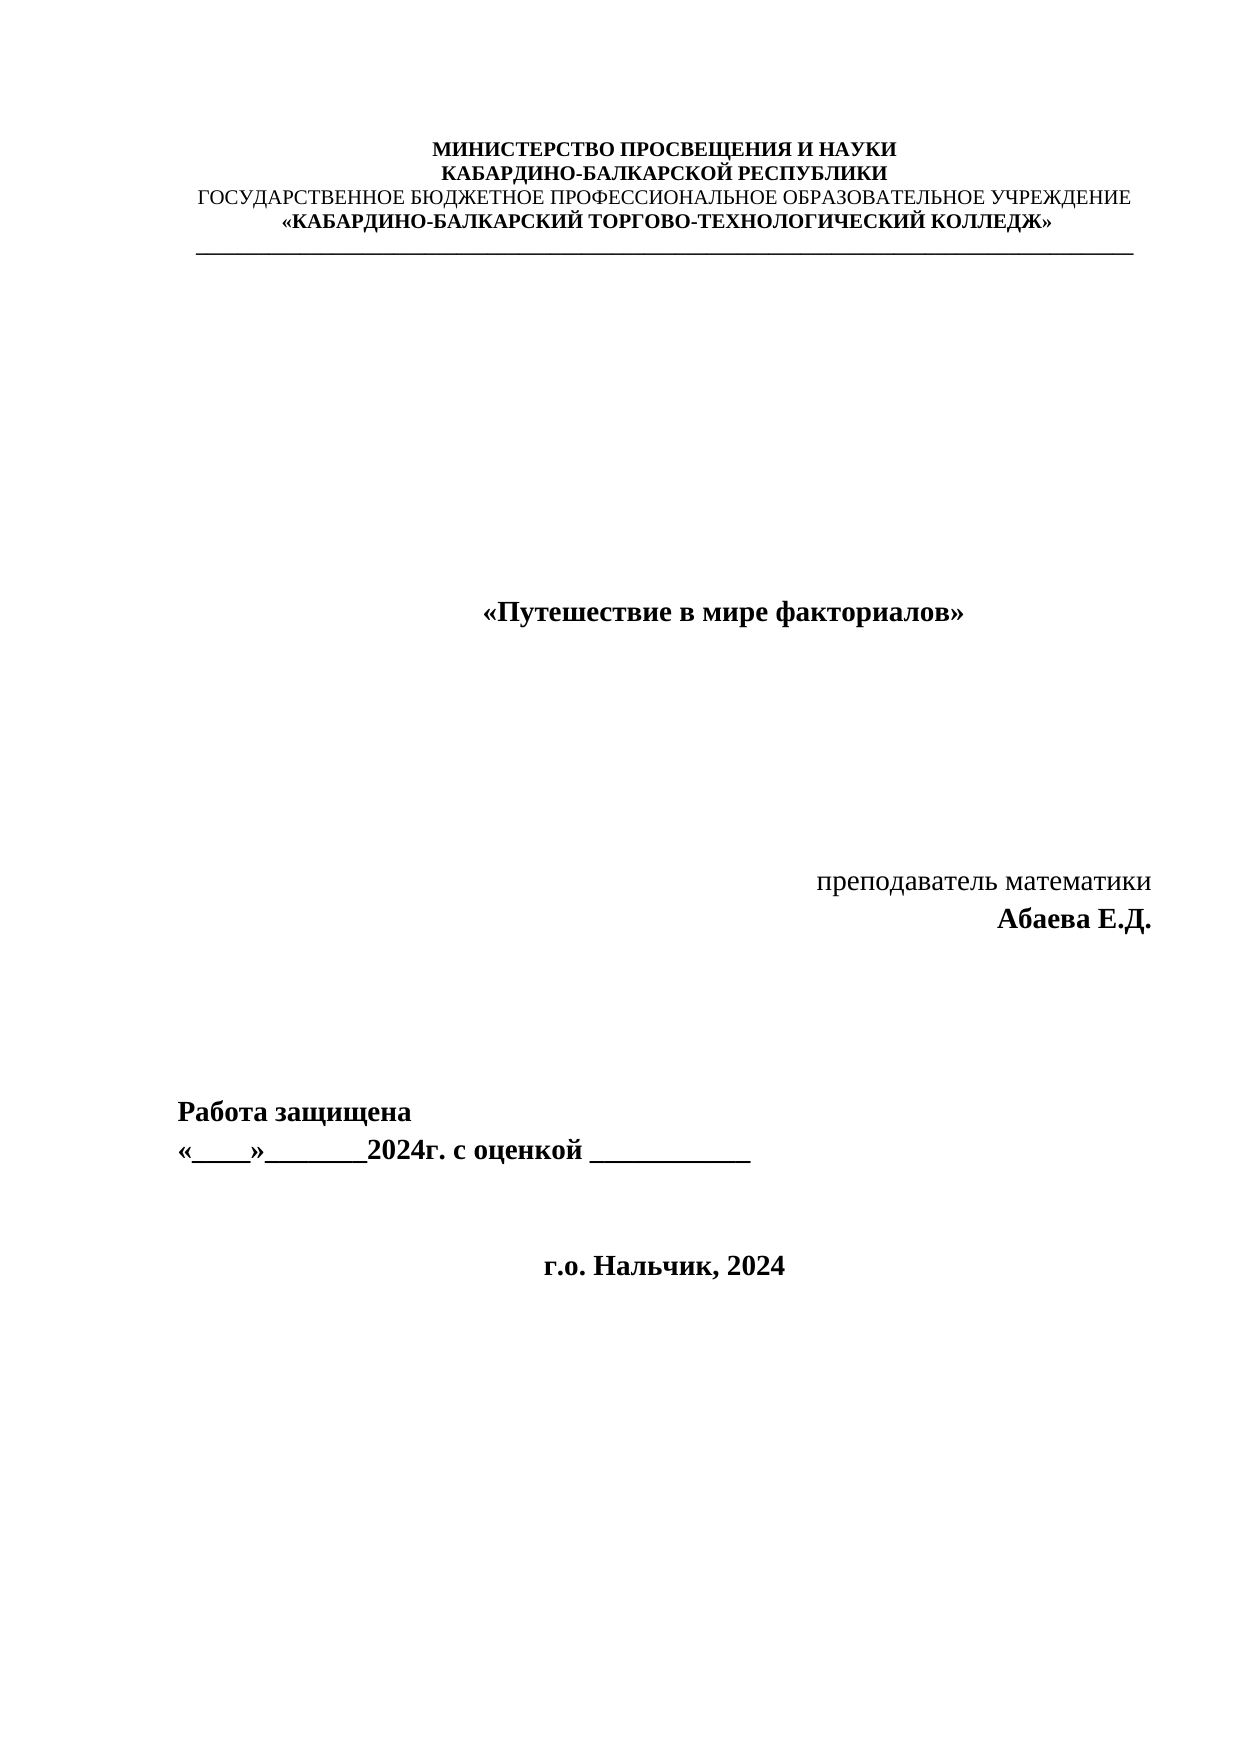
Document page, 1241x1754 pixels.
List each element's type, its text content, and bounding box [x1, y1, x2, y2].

text Государственное БЮДЖЕТНОЕ профессиональное ОБРАЗОВАТЕЛЬНОЕ УЧРЕЖДЕНИЕ [177, 185, 1152, 209]
text преподаватель математики [177, 863, 1152, 896]
text «Путешествие в мире факториалов» [281, 594, 1152, 628]
text «Кабардино-балкарский торгово-технологический колледж» [177, 209, 1152, 233]
text кабардино-балкарской республики [177, 161, 1152, 185]
text г.о. Нальчик, 2024 [177, 1248, 1152, 1282]
text __________________________________________________________________________________________ [177, 233, 1152, 257]
text «____»_______2024г. с оценкой ___________ [177, 1132, 1152, 1166]
text Министерство ПРОСВЕЩЕНИЯ и НАУКИ [177, 137, 1152, 161]
text Абаева Е.Д. [177, 901, 1152, 935]
text Работа защищена [177, 1094, 1152, 1127]
